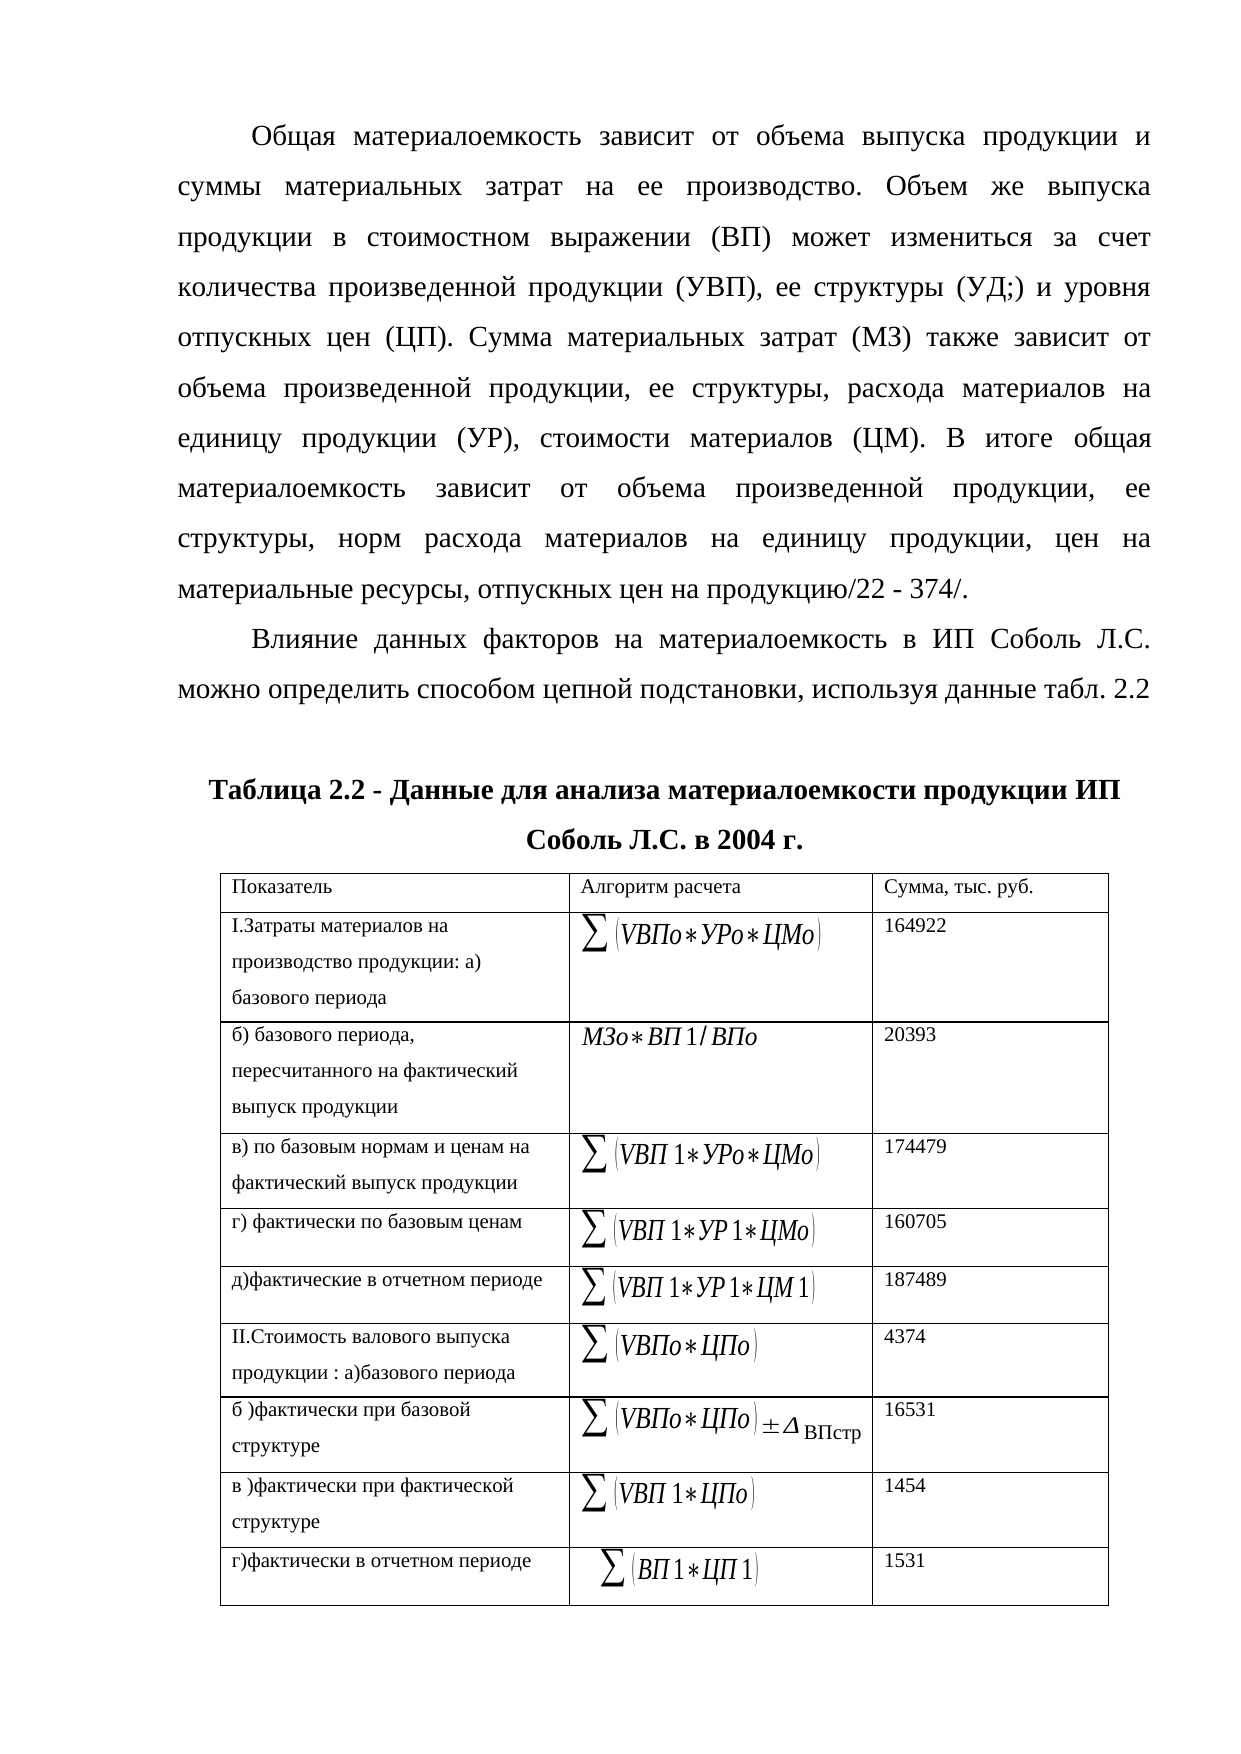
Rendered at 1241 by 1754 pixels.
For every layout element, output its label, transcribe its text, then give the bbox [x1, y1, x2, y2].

table_cell б )фактически при базовой структуре [221, 1398, 569, 1472]
table_cell II.Стоимость валового выпуска продукции : а)базового периода [221, 1324, 569, 1396]
table_cell [570, 1267, 872, 1323]
table_cell 174479 [873, 1134, 1108, 1208]
table_cell г) фактически по базовым ценам [221, 1209, 569, 1266]
table_cell [570, 1209, 872, 1266]
table_cell 4374 [873, 1324, 1108, 1396]
table_cell [570, 1023, 872, 1133]
table_header Показатель [221, 874, 569, 912]
text Общая материалоемкость зависит от объема выпуска продукции и суммы материальных затрат на ее производство. Объем же выпуска продукции в стоимостном выражении (ВП) может измениться за счет количества произведенной продукции (УВП), ее структуры (УД;) и уровня отпускных цен (ЦП). Сумма материальных затрат (МЗ) также зависит от объема произведенной продукции, ее структуры, расхода материалов на единицу продукции (УР), стоимости материалов (ЦМ). В итоге общая материалоемкость зависит от объема произведенной продукции, ее структуры, норм расхода материалов на единицу продукции, цен на материальные ресурсы, отпускных цен на продукцию/22 - 374/. [177, 118, 1152, 604]
table_cell в )фактически при фактической структуре [221, 1473, 569, 1547]
table_cell [570, 1324, 872, 1396]
table_cell г)фактически в отчетном периоде [221, 1548, 569, 1605]
table_cell [570, 913, 872, 1021]
table_cell 160705 [873, 1209, 1108, 1266]
table_cell д)фактические в отчетном периоде [221, 1267, 569, 1323]
table_cell I.Затраты материалов на производство продукции: а) базового периода [221, 913, 569, 1021]
table_cell 164922 [873, 913, 1108, 1021]
table_cell 16531 [873, 1398, 1108, 1472]
table_cell [570, 1473, 872, 1547]
table_cell [570, 1134, 872, 1208]
table_cell в) по базовым нормам и ценам на фактический выпуск продукции [221, 1134, 569, 1208]
table_cell б) базового периода, пересчитанного на фактический выпуск продукции [221, 1023, 569, 1133]
table_header Алгоритм расчета [570, 874, 872, 912]
table_header Сумма, тыс. руб. [873, 874, 1108, 912]
table_cell 1531 [873, 1548, 1108, 1605]
table_cell ВПстр [570, 1398, 872, 1472]
text Влияние данных факторов на материалоемкость в ИП Соболь Л.С. можно определить способом цепной подстановки, используя данные табл. 2.2 [177, 621, 1152, 705]
table_cell 1454 [873, 1473, 1108, 1547]
text Таблица 2.2 - Данные для анализа материалоемкости продукции ИП Соболь Л.С. в 2004 г. [177, 772, 1152, 856]
table_cell 187489 [873, 1267, 1108, 1323]
table_cell [570, 1548, 872, 1605]
table_cell 20393 [873, 1023, 1108, 1133]
